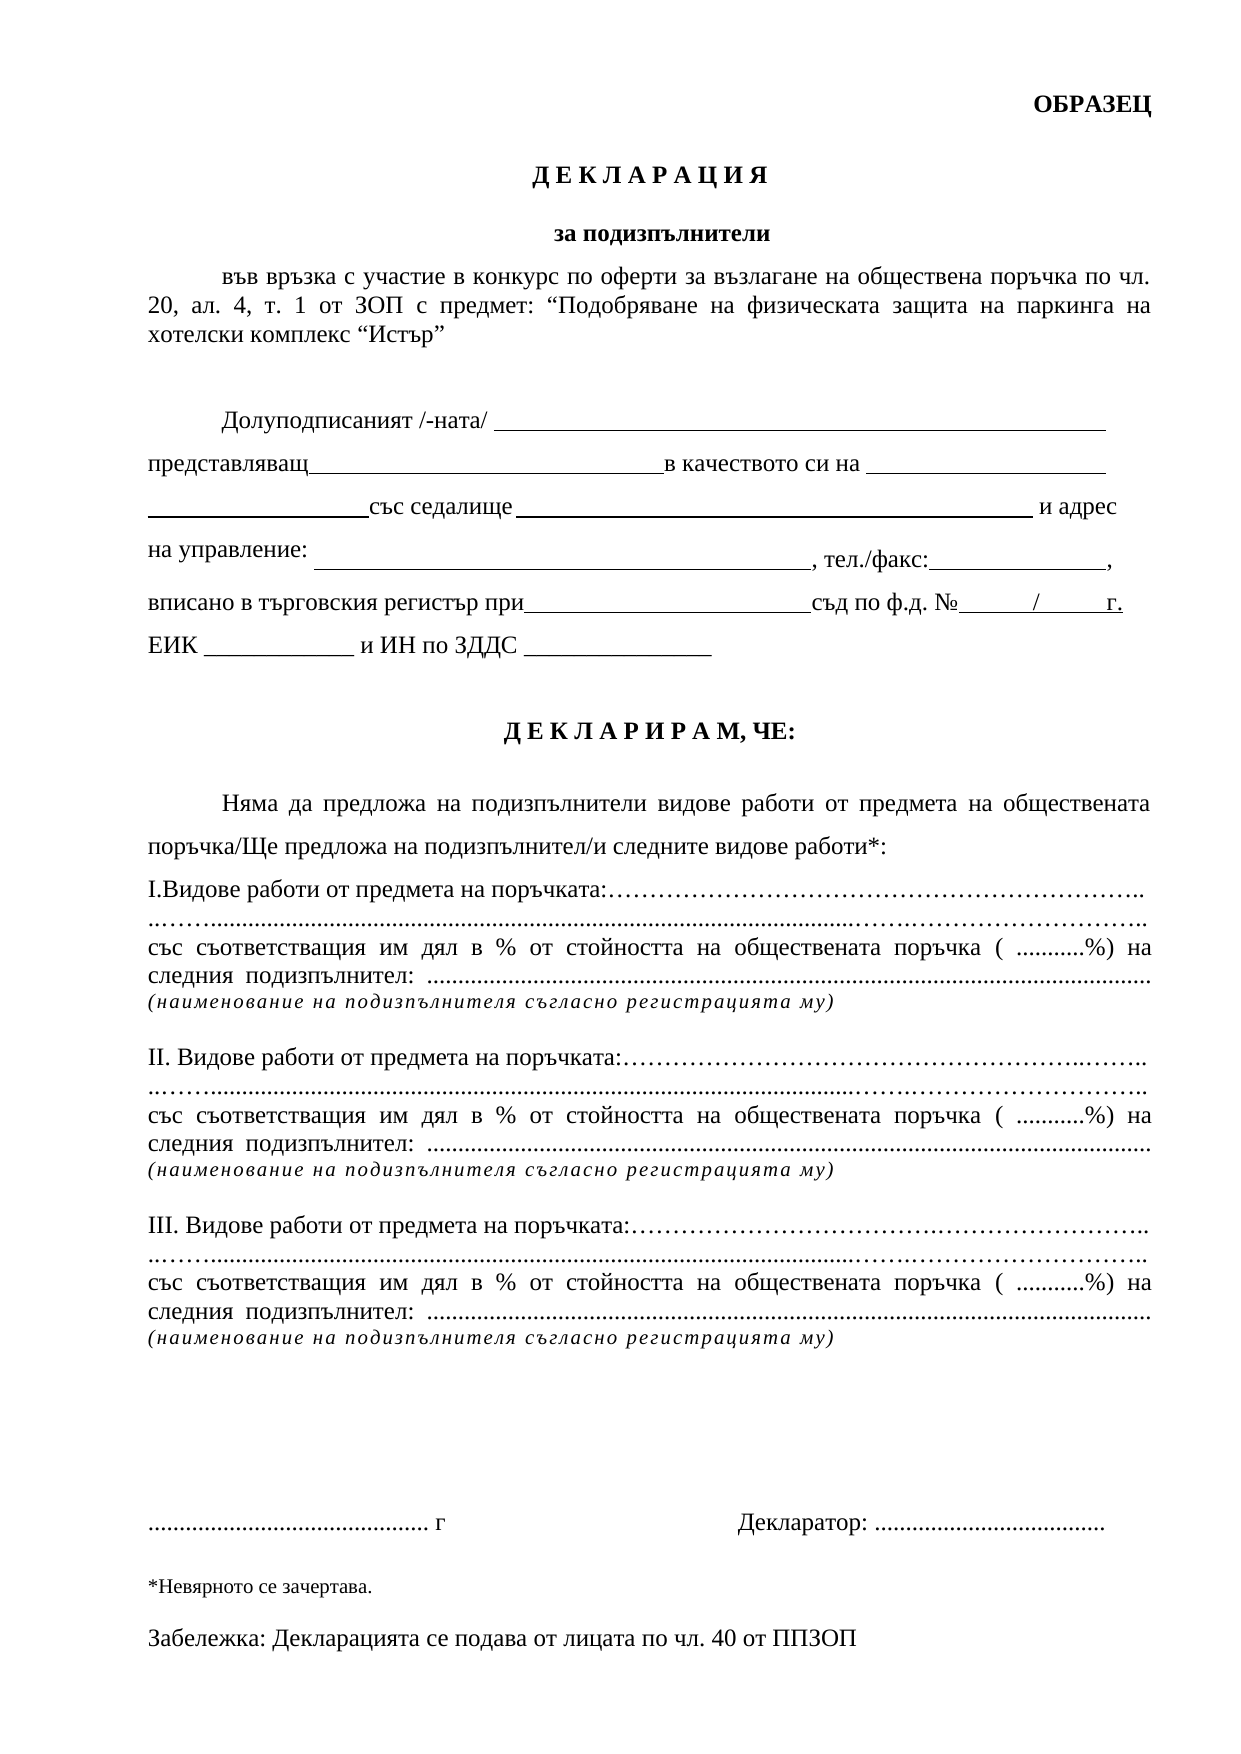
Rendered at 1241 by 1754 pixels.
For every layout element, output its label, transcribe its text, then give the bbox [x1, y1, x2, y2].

text Долуподписаният /-ната/ [148, 405, 1152, 434]
text *Невярното се зачертава. [148, 1574, 1152, 1598]
text на управление: , тел./факс: , вписано в търговския регистър при съд по ф.д. № / г. ЕИК ____________ и ИН по ЗДДС _______________ [148, 534, 1152, 659]
text Няма да предложа на подизпълнители видове работи от предмета на обществената поръчка/Ще предложа на подизпълнител/и следните видове работи*: [148, 788, 1152, 860]
title Д Е К Л А Р А Ц И Я [148, 161, 1152, 189]
text І.Видове работи от предмета на поръчката:……………………………………………………….. ..…….......................................................................................................…….……………………….. [148, 874, 1152, 932]
text представляващ в качеството си на със седалище и адрес [148, 448, 1152, 520]
text ІІІ. Видове работи от предмета на поръчката:……………………………….…………………….. ..…….......................................................................................................…….……………………….. [148, 1210, 1152, 1267]
text за подизпълнители [148, 218, 1152, 247]
list ОБРАЗЕЦ [541, 89, 1152, 117]
text във връзка с участие в конкурс по оферти за възлагане на обществена поръчка по чл. 20, ал. 4, т. 1 от ЗОП с предмет: “Подобряване на физическата защита на паркинга на хотелски комплекс “Истър” [148, 261, 1152, 347]
text със съответстващия им дял в % от стойността на обществената поръчка ( ...........%) на следния подизпълнител: .................................................................................................................... (наименование на подизпълнителя съгласно регистрацията му) [148, 1267, 1152, 1349]
text Д Е К Л А Р И Р А М, ЧЕ: [148, 716, 1152, 745]
text ............................................. г Декларатор: ..................................... [148, 1507, 1152, 1536]
text Забележка: Декларацията се подава от лицата по чл. 40 от ППЗОП [148, 1623, 1152, 1651]
text със съответстващия им дял в % от стойността на обществената поръчка ( ...........%) на следния подизпълнител: .................................................................................................................... (наименование на подизпълнителя съгласно регистрацията му) [148, 1100, 1152, 1181]
text със съответстващия им дял в % от стойността на обществената поръчка ( ...........%) на следния подизпълнител: .................................................................................................................... (наименование на подизпълнителя съгласно регистрацията му) [148, 932, 1152, 1013]
text ІІ. Видове работи от предмета на поръчката:………………………………………………..…….. ..…….......................................................................................................…….……………………….. [148, 1042, 1152, 1100]
